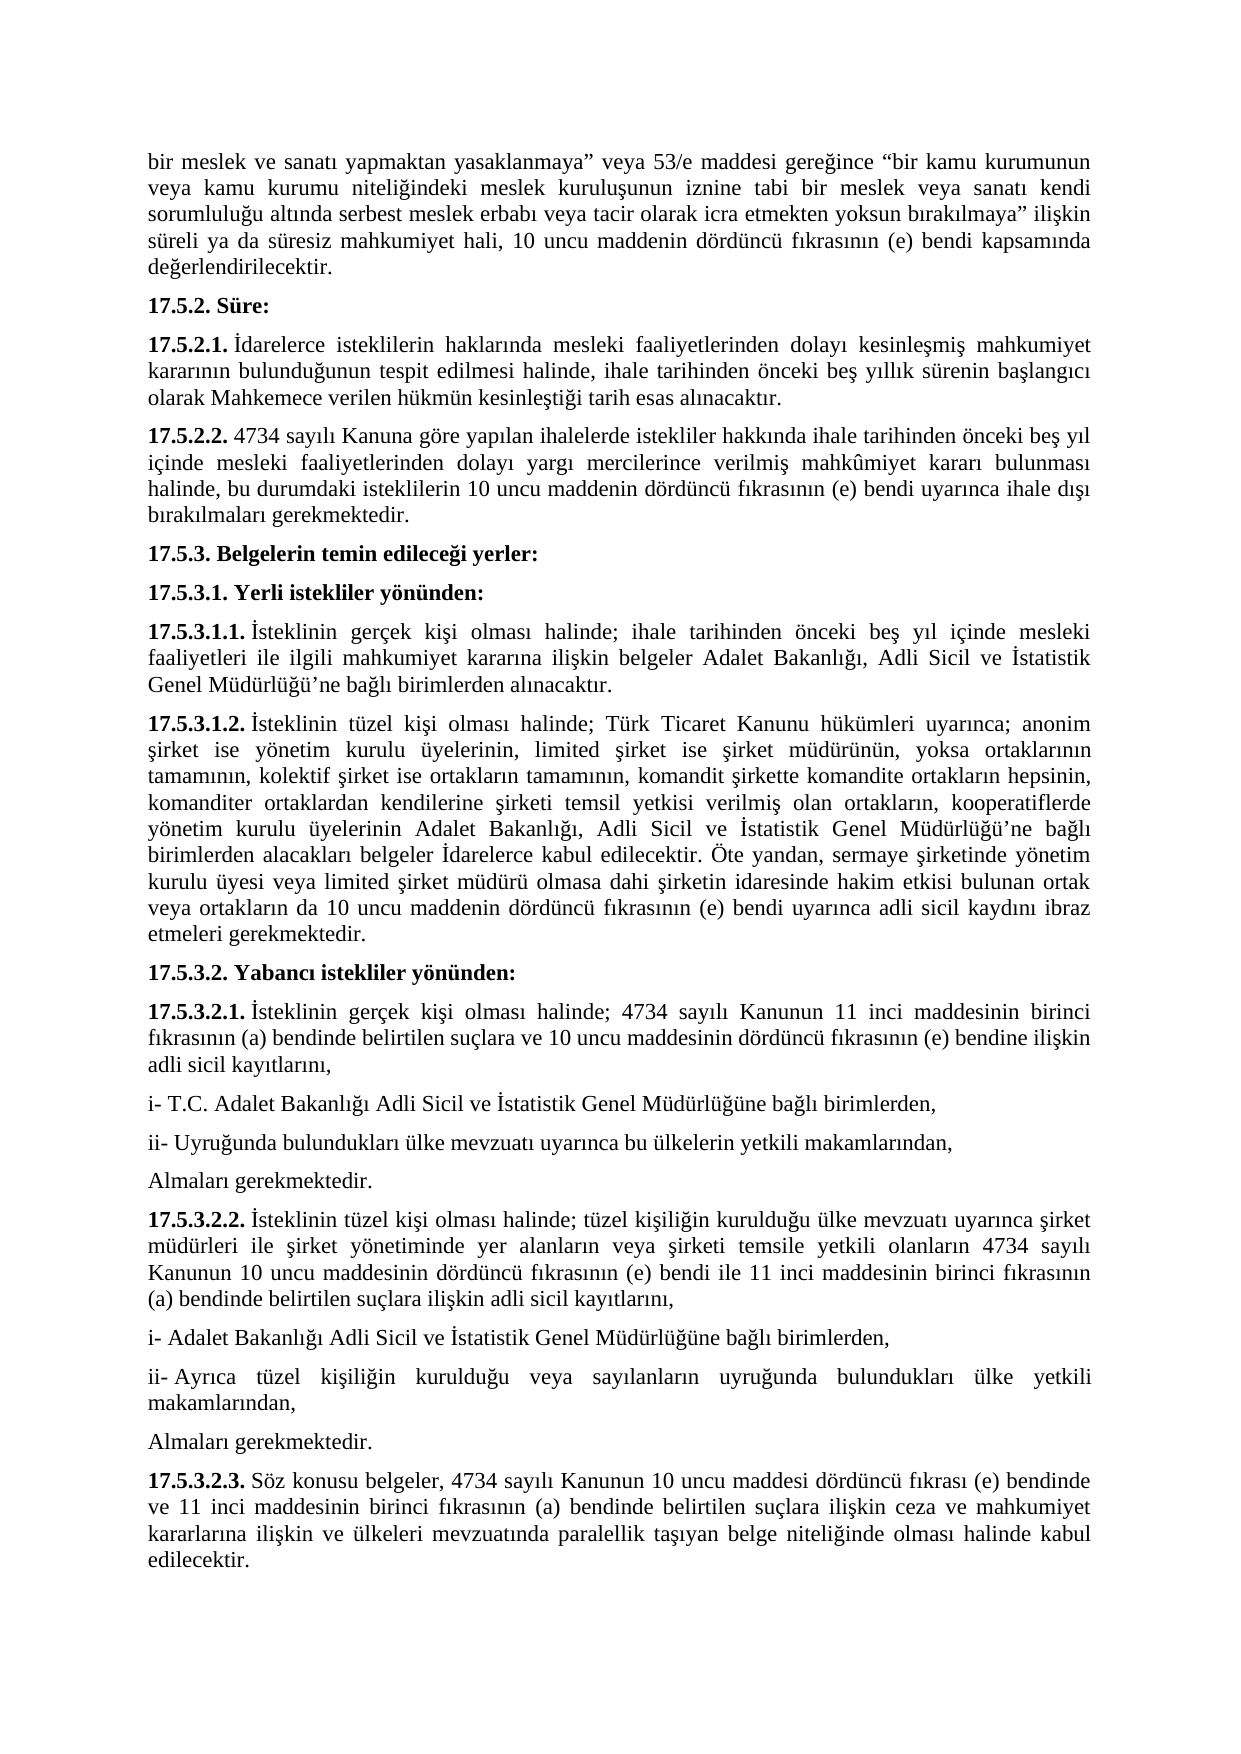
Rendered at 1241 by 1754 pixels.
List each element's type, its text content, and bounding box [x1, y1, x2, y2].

text 17.5.2.2. 4734 sayılı Kanuna göre yapılan ihalelerde istekliler hakkında ihale tarihinden önceki beş yıl içinde mesleki faaliyetlerinden dolayı yargı mercilerince verilmiş mahkûmiyet kararı bulunması halinde, bu durumdaki isteklilerin 10 uncu maddenin dördüncü fıkrasının (e) bendi uyarınca ihale dışı bırakılmaları gerekmektedir. [148, 422, 1092, 528]
text i- T.C. Adalet Bakanlığı Adli Sicil ve İstatistik Genel Müdürlüğüne bağlı birimlerden, [148, 1090, 1092, 1116]
text ii- Uyruğunda bulundukları ülke mevzuatı uyarınca bu ülkelerin yetkili makamlarından, [148, 1128, 1092, 1155]
text 17.5.3. Belgelerin temin edileceği yerler: [148, 540, 1092, 567]
text Almaları gerekmektedir. [148, 1428, 1092, 1454]
text 17.5.3.1. Yerli istekliler yönünden: [148, 579, 1092, 606]
text 17.5.3.1.1. İsteklinin gerçek kişi olması halinde; ihale tarihinden önceki beş yıl içinde mesleki faaliyetleri ile ilgili mahkumiyet kararına ilişkin belgeler Adalet Bakanlığı, Adli Sicil ve İstatistik Genel Müdürlüğü’ne bağlı birimlerden alınacaktır. [148, 618, 1092, 697]
text 17.5.3.2. Yabancı istekliler yönünden: [148, 959, 1092, 986]
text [148, 148, 1092, 279]
text Almaları gerekmektedir. [148, 1167, 1092, 1194]
text 17.5.3.2.1. İsteklinin gerçek kişi olması halinde; 4734 sayılı Kanunun 11 inci maddesinin birinci fıkrasının (a) bendinde belirtilen suçlara ve 10 uncu maddesinin dördüncü fıkrasının (e) bendine ilişkin adli sicil kayıtlarını, [148, 998, 1092, 1077]
text ii- Ayrıca tüzel kişiliğin kurulduğu veya sayılanların uyruğunda bulundukları ülke yetkili makamlarından, [148, 1363, 1092, 1416]
text 17.5.3.1.2. İsteklinin tüzel kişi olması halinde; Türk Ticaret Kanunu hükümleri uyarınca; anonim şirket ise yönetim kurulu üyelerinin, limited şirket ise şirket müdürünün, yoksa ortaklarının tamamının, kolektif şirket ise ortakların tamamının, komandit şirkette komandite ortakların hepsinin, komanditer ortaklardan kendilerine şirketi temsil yetkisi verilmiş olan ortakların, kooperatiflerde yönetim kurulu üyelerinin Adalet Bakanlığı, Adli Sicil ve İstatistik Genel Müdürlüğü’ne bağlı birimlerden alacakları belgeler İdarelerce kabul edilecektir. Öte yandan, sermaye şirketinde yönetim kurulu üyesi veya limited şirket müdürü olmasa dahi şirketin idaresinde hakim etkisi bulunan ortak veya ortakların da 10 uncu maddenin dördüncü fıkrasının (e) bendi uyarınca adli sicil kaydını ibraz etmeleri gerekmektedir. [148, 709, 1092, 947]
text 17.5.3.2.3. Söz konusu belgeler, 4734 sayılı Kanunun 10 uncu maddesi dördüncü fıkrası (e) bendinde ve 11 inci maddesinin birinci fıkrasının (a) bendinde belirtilen suçlara ilişkin ceza ve mahkumiyet kararlarına ilişkin ve ülkeleri mevzuatında paralellik taşıyan belge niteliğinde olması halinde kabul edilecektir. [148, 1467, 1092, 1572]
text 17.5.2.1. İdarelerce isteklilerin haklarında mesleki faaliyetlerinden dolayı kesinleşmiş mahkumiyet kararının bulunduğunun tespit edilmesi halinde, ihale tarihinden önceki beş yıllık sürenin başlangıcı olarak Mahkemece verilen hükmün kesinleştiği tarih esas alınacaktır. [148, 331, 1092, 410]
text 17.5.2. Süre: [148, 292, 1092, 318]
text 17.5.3.2.2. İsteklinin tüzel kişi olması halinde; tüzel kişiliğin kurulduğu ülke mevzuatı uyarınca şirket müdürleri ile şirket yönetiminde yer alanların veya şirketi temsile yetkili olanların 4734 sayılı Kanunun 10 uncu maddesinin dördüncü fıkrasının (e) bendi ile 11 inci maddesinin birinci fıkrasının (a) bendinde belirtilen suçlara ilişkin adli sicil kayıtlarını, [148, 1206, 1092, 1312]
text i- Adalet Bakanlığı Adli Sicil ve İstatistik Genel Müdürlüğüne bağlı birimlerden, [148, 1324, 1092, 1351]
